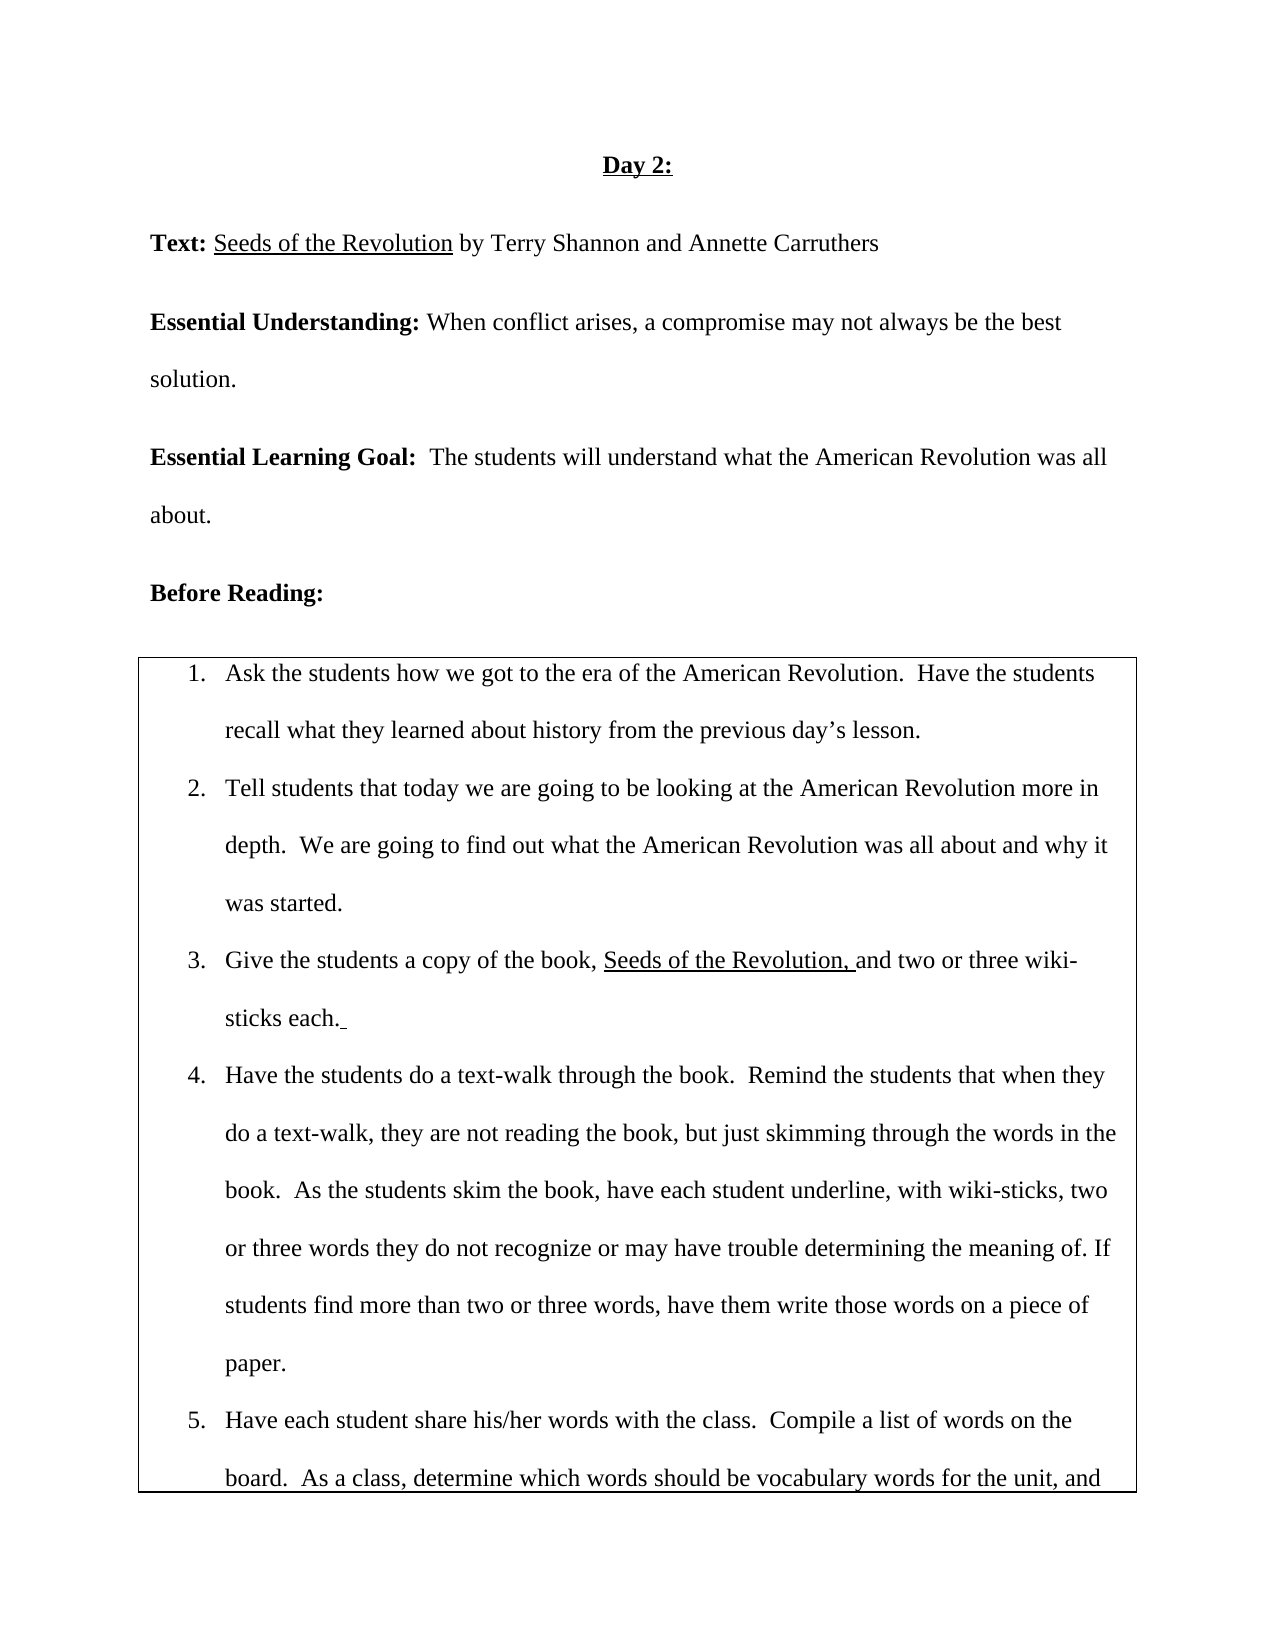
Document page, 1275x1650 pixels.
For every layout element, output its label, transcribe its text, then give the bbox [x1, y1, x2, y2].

text Text: Seeds of the Revolution by Terry Shannon and Annette Carruthers [150, 228, 1125, 257]
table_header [139, 658, 1136, 1491]
text Day 2: [150, 150, 1125, 179]
text Before Reading: [150, 578, 1125, 607]
text Essential Understanding: When conflict arises, a compromise may not always be the best solution. [150, 307, 1125, 393]
text Essential Learning Goal: The students will understand what the American Revolution was all about. [150, 442, 1125, 529]
